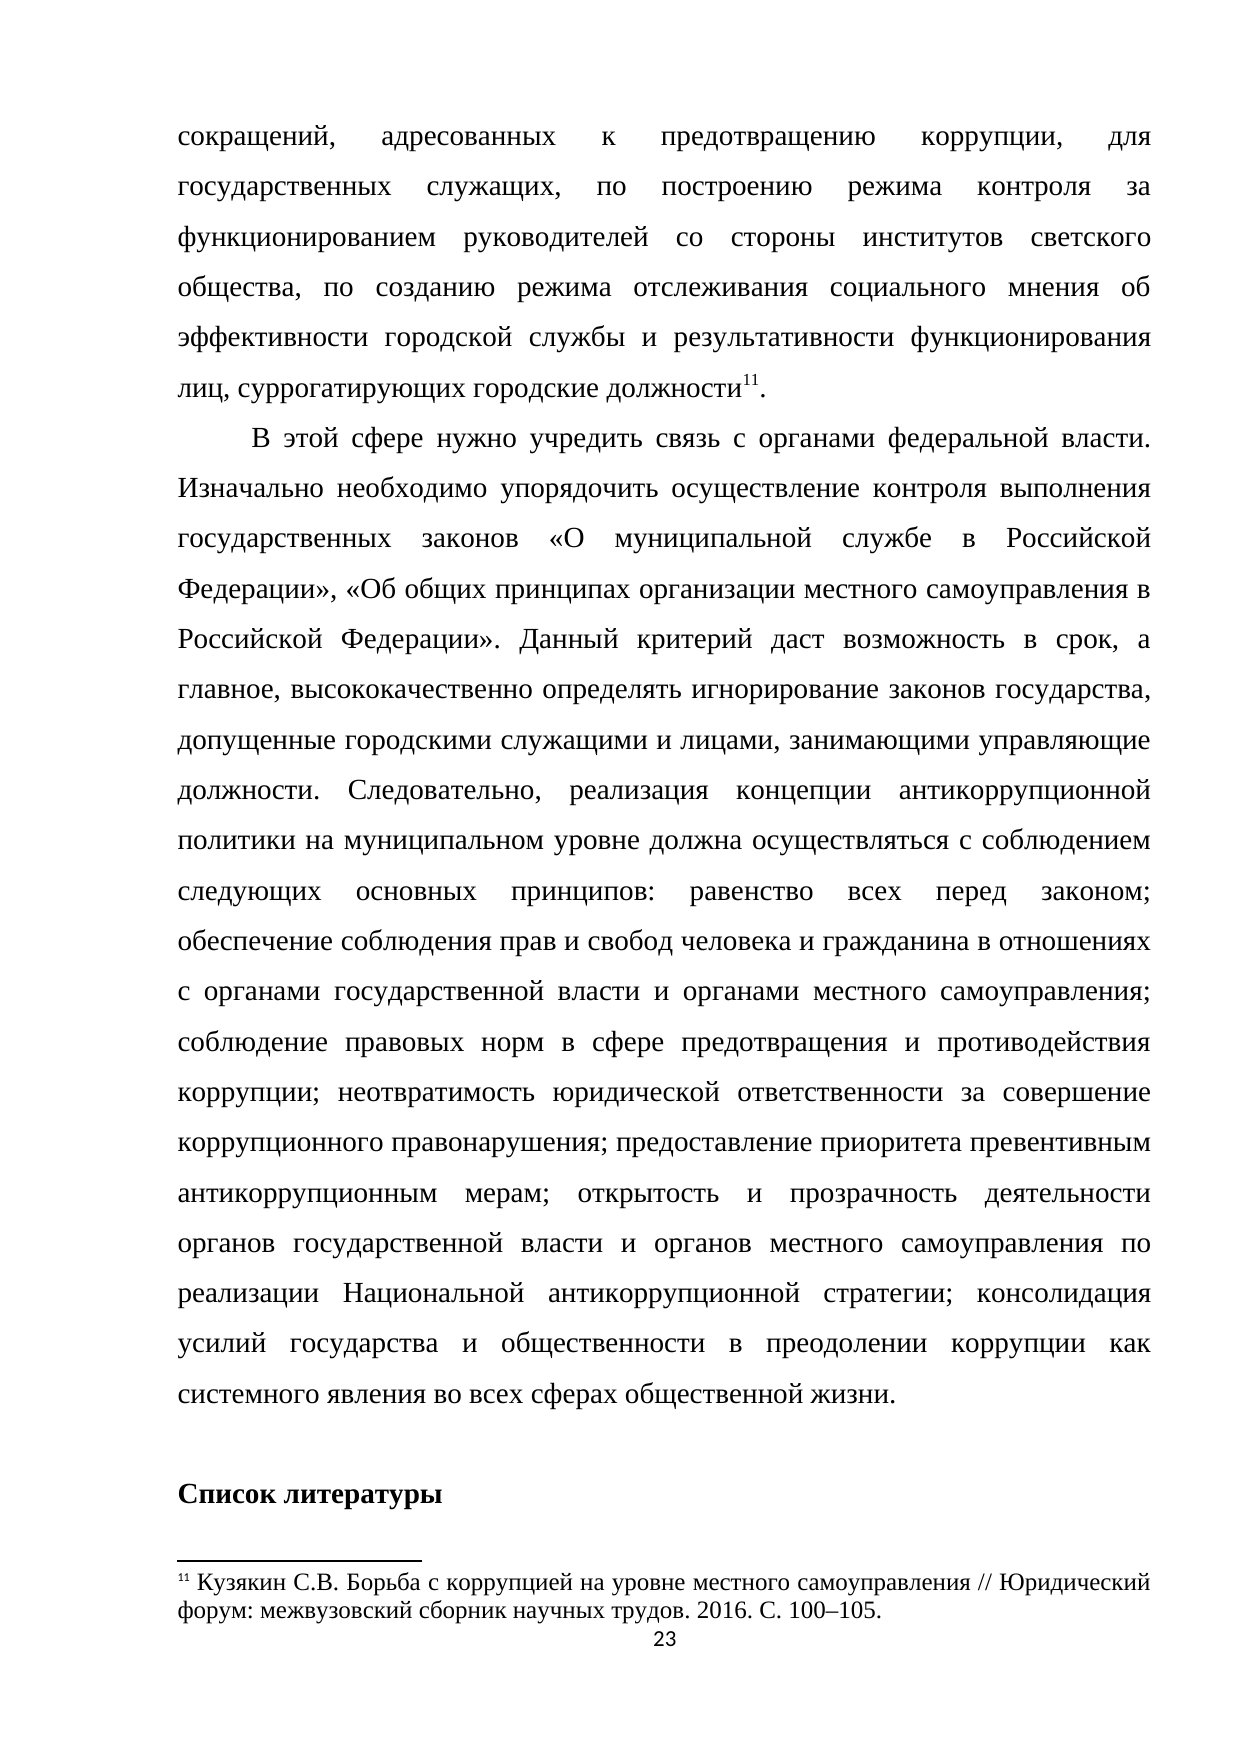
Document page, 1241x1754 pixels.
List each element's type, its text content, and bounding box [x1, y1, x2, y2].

text Список литературы [177, 1477, 1152, 1510]
text В этой сфере нужно учредить связь с органами федеральной власти. Изначально необходимо упорядочить осуществление контроля выполнения государственных законов «О муниципальной службе в Российской Федерации», «Об общих принципах организации местного самоуправления в Российской Федерации». Данный критерий даст возможность в срок, а главное, высококачественно определять игнорирование законов государства, допущенные городскими служащими и лицами, занимающими управляющие должности. Следовательно, реализация концепции антикоррупционной политики на муниципальном уровне должна осуществляться с соблюдением следующих основных принципов: равенство всех перед законом; обеспечение соблюдения прав и свобод человека и гражданина в отношениях с органами государственной власти и органами местного самоуправления; соблюдение правовых норм в сфере предотвращения и противодействия коррупции; неотвратимость юридической ответственности за совершение коррупционного правонарушения; предоставление приоритета превентивным антикоррупционным мерам; открытость и прозрачность деятельности органов государственной власти и органов местного самоуправления по реализации Национальной антикоррупционной стратегии; консолидация усилий государства и общественности в преодолении коррупции как системного явления во всех сферах общественной жизни. [177, 420, 1152, 1409]
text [177, 118, 1152, 403]
